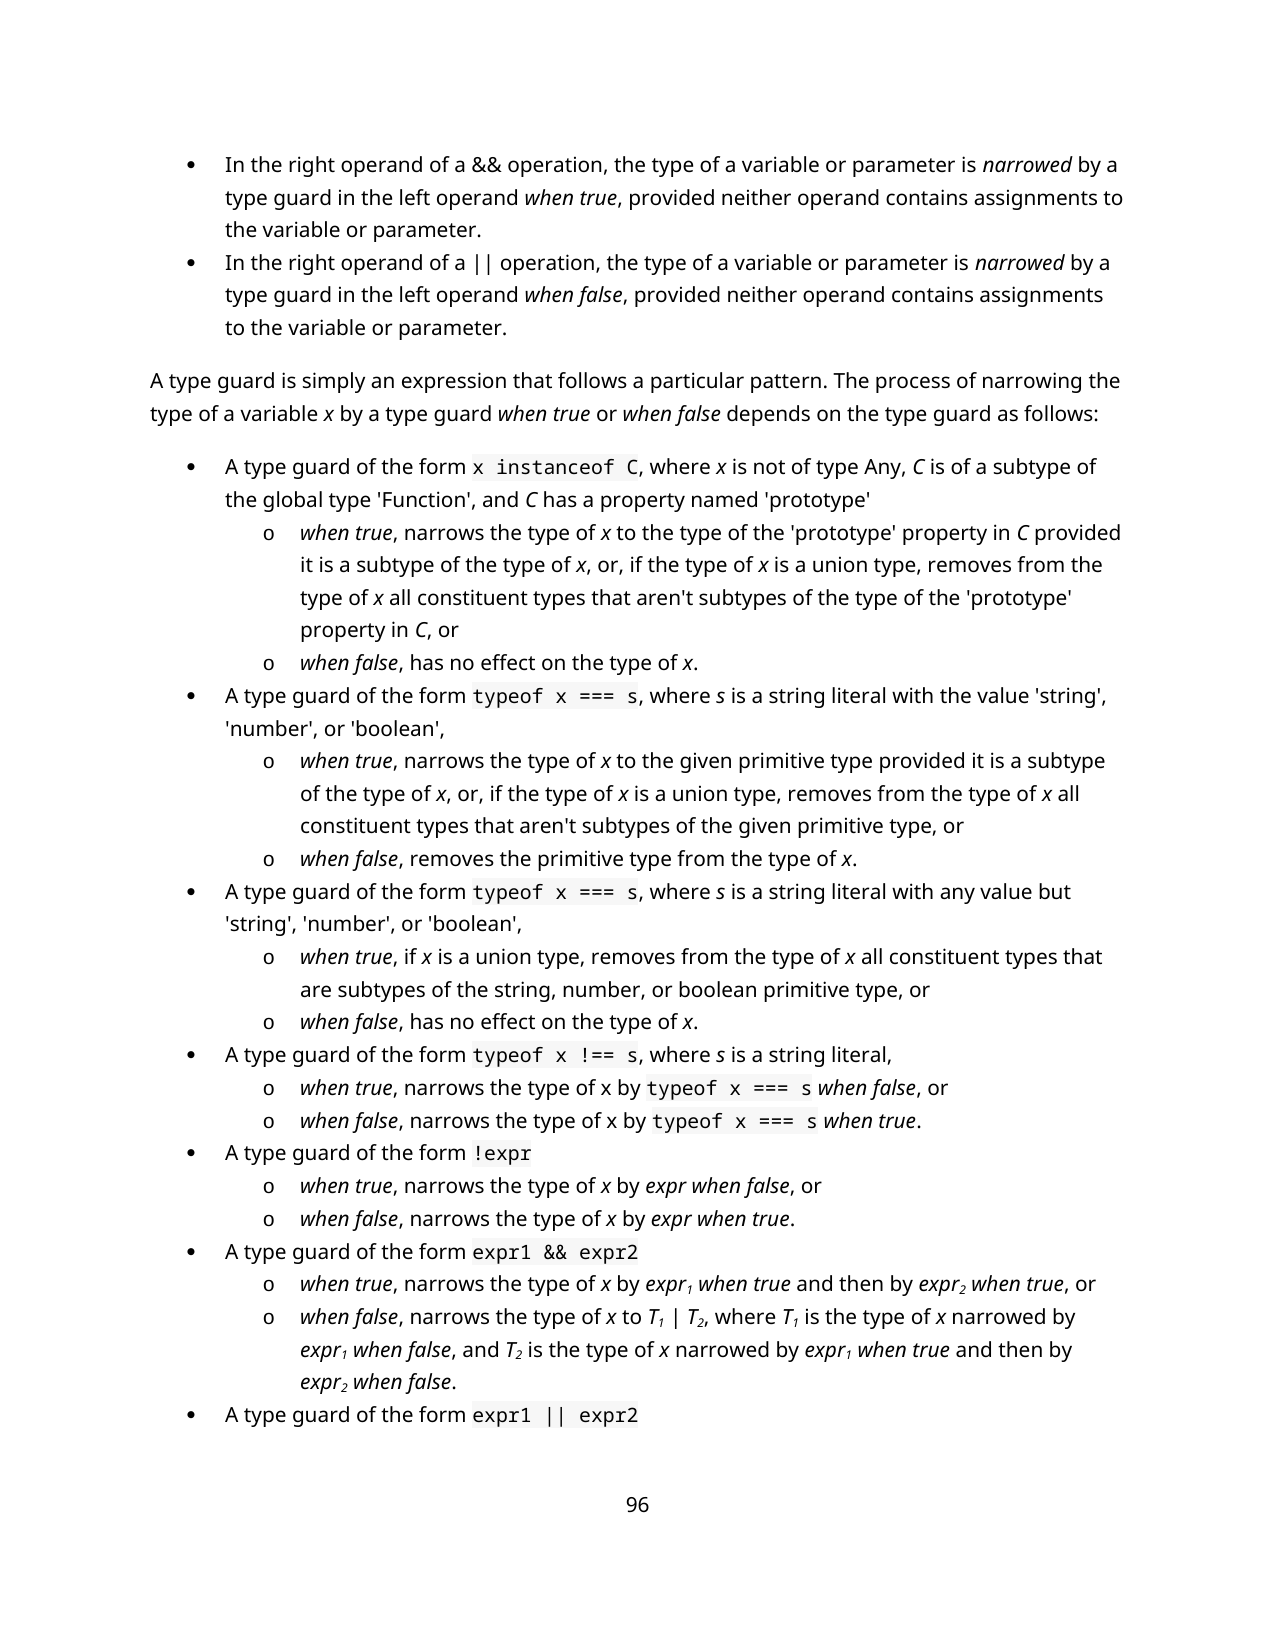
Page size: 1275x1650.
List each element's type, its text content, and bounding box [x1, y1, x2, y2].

list when false, has no effect on the type of x. [262, 1007, 1125, 1036]
list when true, if x is a union type, removes from the type of x all constituent types that are subtypes of the string, number, or boolean primitive type, or [262, 942, 1125, 1003]
list A type guard of the form typeof x === s, where s is a string literal with the value 'string', 'number', or 'boolean', [187, 681, 1125, 742]
list when true, narrows the type of x to the given primitive type provided it is a subtype of the type of x, or, if the type of x is a union type, removes from the type of x all constituent types that aren't subtypes of the given primitive type, or [262, 746, 1125, 840]
list A type guard of the form typeof x !== s, where s is a string literal, [187, 1040, 1125, 1069]
list A type guard of the form x instanceof C, where x is not of type Any, C is of a subtype of the global type 'Function', and C has a property named 'prototype' [187, 452, 1125, 513]
list when false, has no effect on the type of x. [262, 648, 1125, 677]
list when true, narrows the type of x to the type of the 'prototype' property in C provided it is a subtype of the type of x, or, if the type of x is a union type, removes from the type of x all constituent types that aren't subtypes of the type of the 'prototype' property in C, or [262, 518, 1125, 644]
list when true, narrows the type of x by expr1 when true and then by expr2 when true, or [262, 1269, 1125, 1298]
list A type guard of the form expr1 || expr2 [187, 1400, 1125, 1428]
list when true, narrows the type of x by expr when false, or [262, 1171, 1125, 1200]
list when false, narrows the type of x to T1 | T2, where T1 is the type of x narrowed by expr1 when false, and T2 is the type of x narrowed by expr1 when true and then by expr2 when false. [262, 1302, 1125, 1396]
list In the right operand of a && operation, the type of a variable or parameter is narrowed by a type guard in the left operand when true, provided neither operand contains assignments to the variable or parameter. [187, 150, 1125, 244]
text A type guard is simply an expression that follows a particular pattern. The process of narrowing the type of a variable x by a type guard when true or when false depends on the type guard as follows: [150, 366, 1125, 427]
list In the right operand of a || operation, the type of a variable or parameter is narrowed by a type guard in the left operand when false, provided neither operand contains assignments to the variable or parameter. [187, 248, 1125, 341]
list A type guard of the form typeof x === s, where s is a string literal with any value but 'string', 'number', or 'boolean', [187, 877, 1125, 938]
list when true, narrows the type of x by typeof x === s when false, or [262, 1073, 1125, 1101]
list when false, narrows the type of x by typeof x === s when true. [262, 1106, 1125, 1134]
list when false, removes the primitive type from the type of x. [262, 844, 1125, 873]
list A type guard of the form expr1 && expr2 [187, 1237, 1125, 1265]
list A type guard of the form !expr [187, 1138, 1125, 1167]
list when false, narrows the type of x by expr when true. [262, 1204, 1125, 1232]
